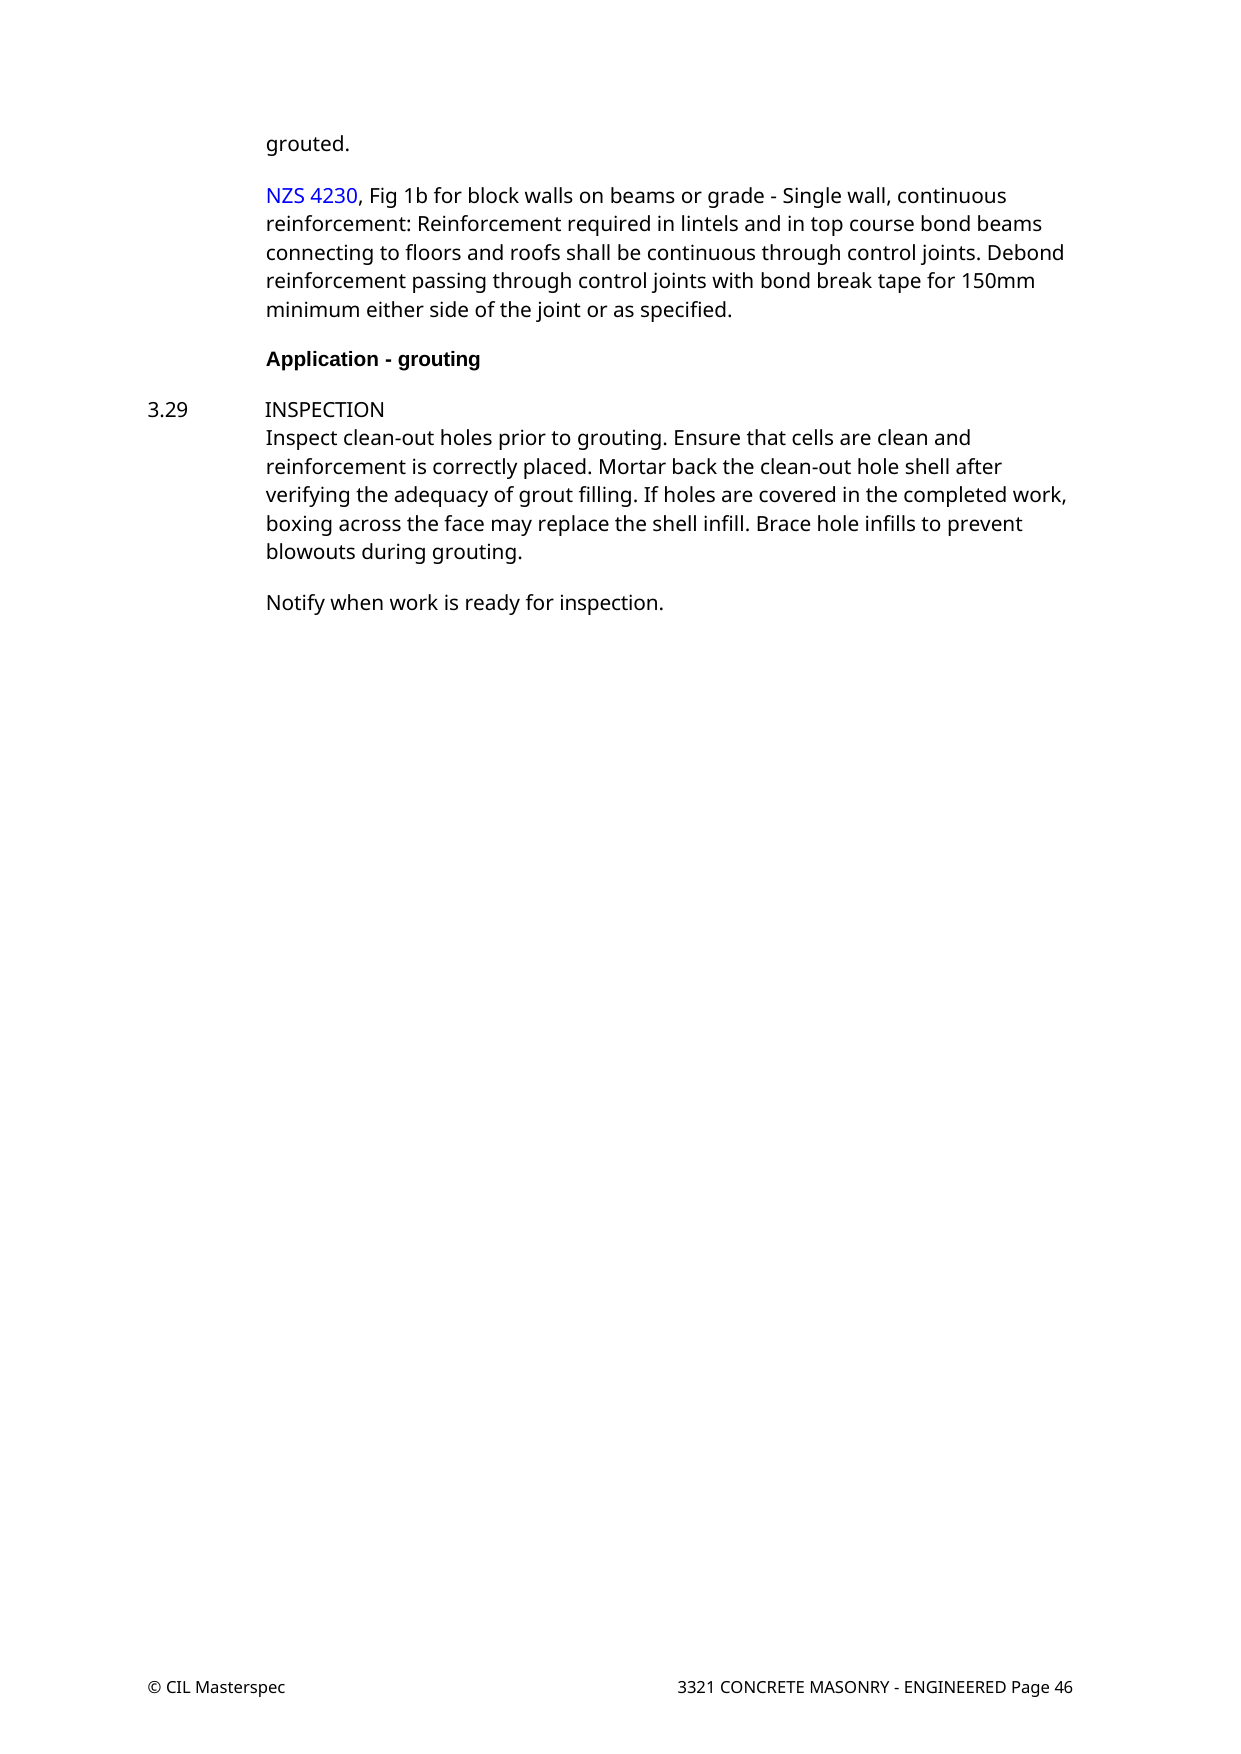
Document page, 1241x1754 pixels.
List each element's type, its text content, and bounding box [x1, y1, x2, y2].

text Inspect clean-out holes prior to grouting. Ensure that cells are clean and reinforcement is correctly placed. Mortar back the clean-out hole shell after verifying the adequacy of grout filling. If holes are covered in the completed work, boxing across the face may replace the shell infill. Brace hole infills to prevent blowouts during grouting. [266, 423, 1082, 566]
subtitle Application - grouting [266, 346, 1123, 370]
subtitle INSPECTION [147, 395, 1123, 423]
text Notify when work is ready for inspection. [266, 588, 1123, 617]
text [266, 129, 1092, 158]
text NZS 4230, Fig 1b for block walls on beams or grade - Single wall, continuous reinforcement: Reinforcement required in lintels and in top course bond beams connecting to floors and roofs shall be continuous through control joints. Debond reinforcement passing through control joints with bond break tape for 150mm minimum either side of the joint or as specified. [266, 181, 1082, 323]
